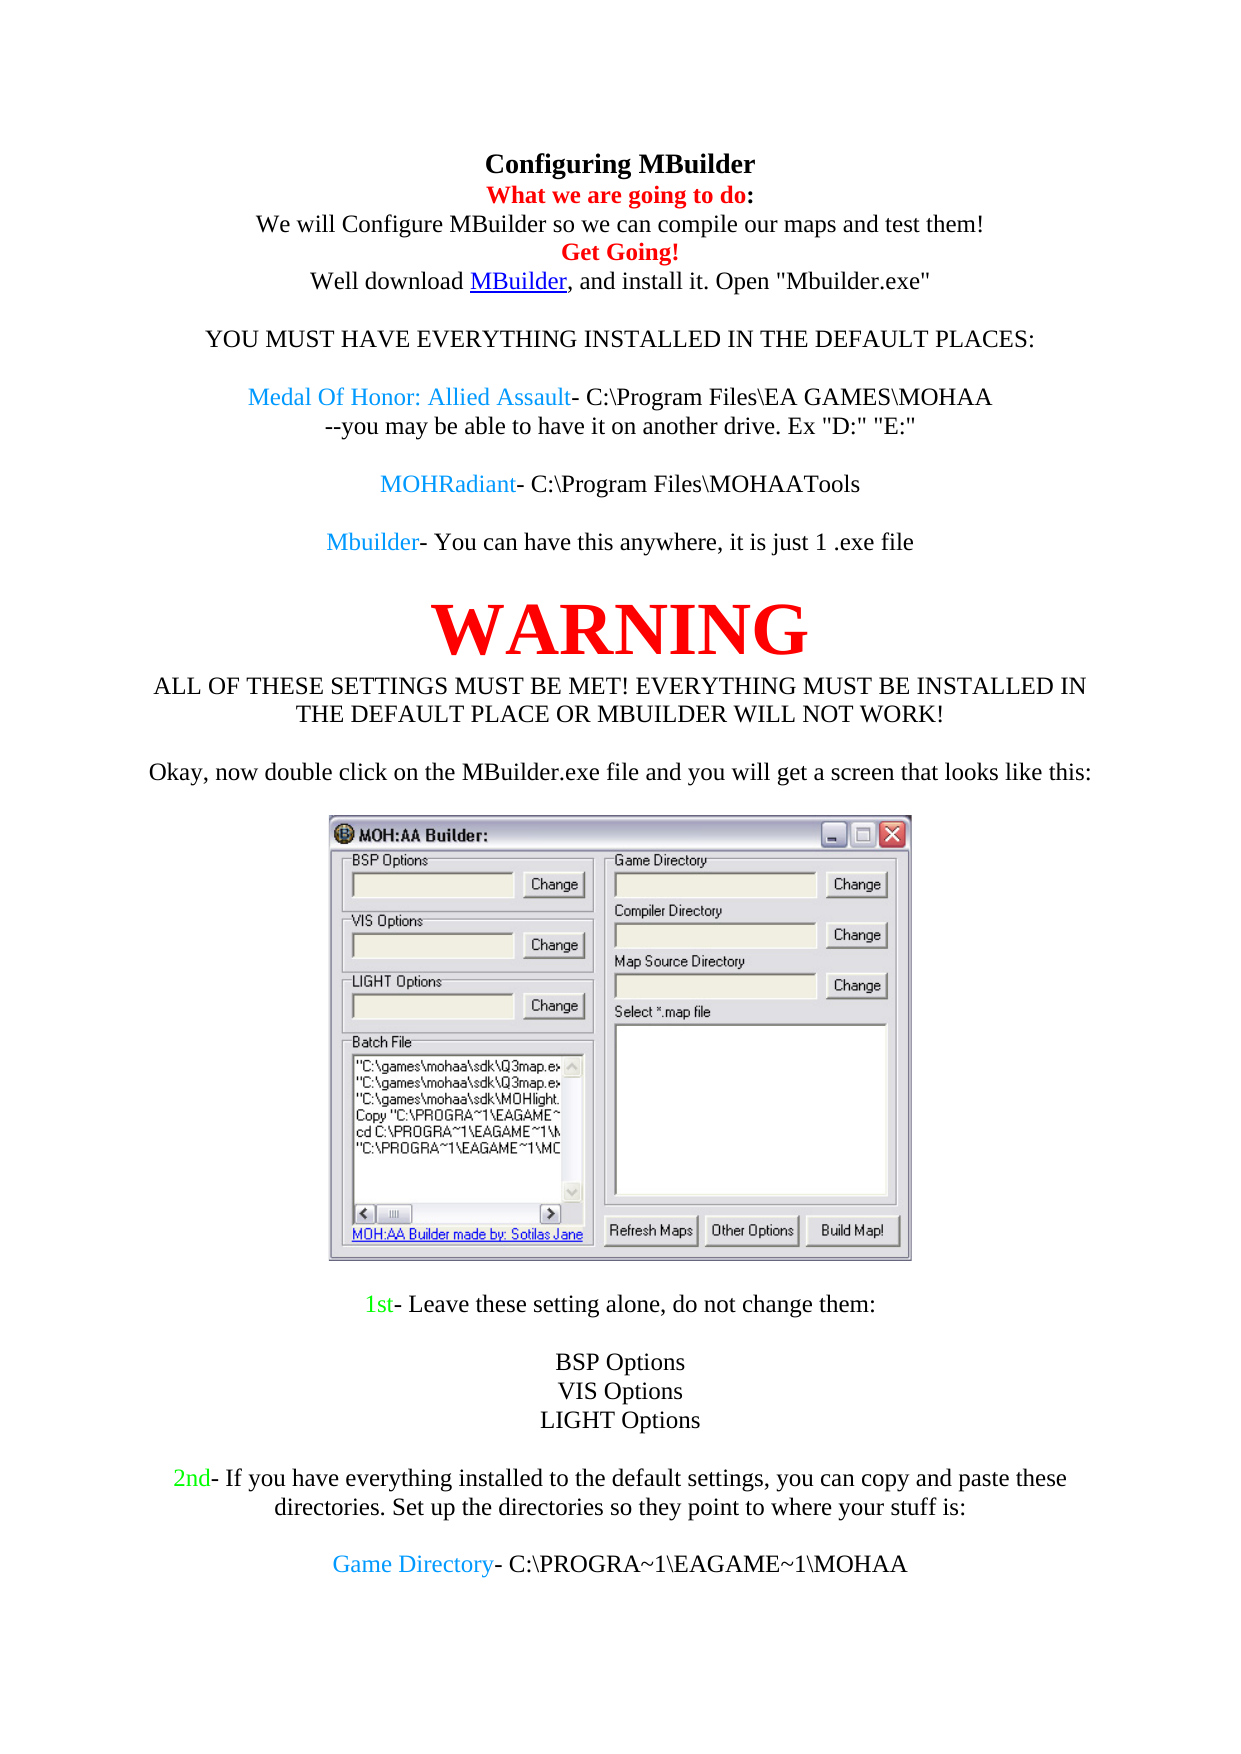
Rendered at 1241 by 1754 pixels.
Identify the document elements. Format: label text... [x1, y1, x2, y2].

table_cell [148, 266, 1093, 1578]
table_cell Get Going! [148, 238, 1093, 266]
table_cell What we are going to do: [148, 180, 1093, 209]
picture [328, 815, 912, 1261]
table_header Configuring MBuilder [148, 148, 1093, 180]
table_cell We will Configure MBuilder so we can compile our maps and test them! [148, 209, 1093, 237]
